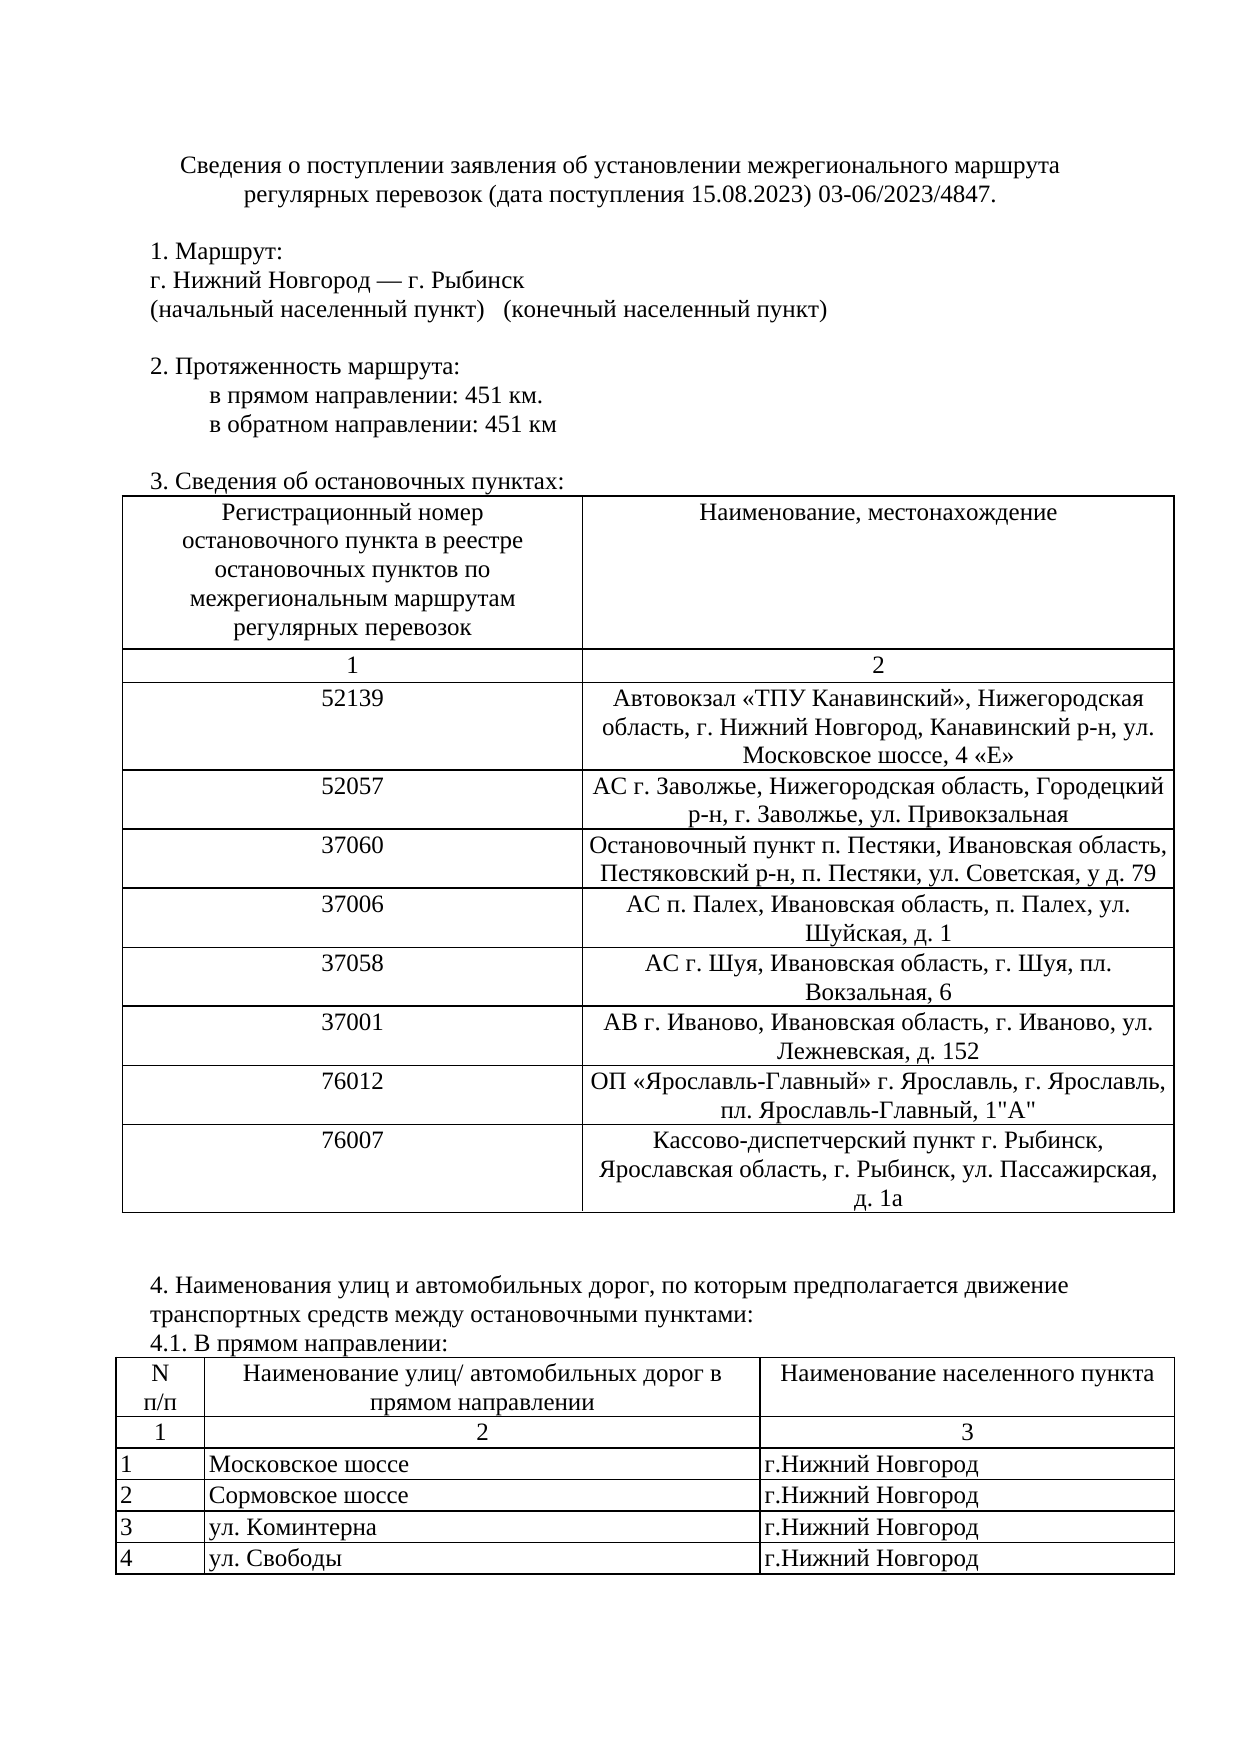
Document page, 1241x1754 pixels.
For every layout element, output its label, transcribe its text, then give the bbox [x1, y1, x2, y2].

table_cell Остановочный пункт п. Пестяки, Ивановская область, Пестяковский р-н, п. Пестяки, ул. Советская, у д. 79 [583, 830, 1173, 887]
table_cell 76012 [123, 1066, 582, 1123]
table_cell АС г. Заволжье, Нижегородская область, Городецкий р-н, г. Заволжье, ул. Привокзальная [583, 771, 1173, 828]
table_cell ул. Свободы [205, 1543, 759, 1573]
table_cell г.Нижний Новгород [761, 1449, 1174, 1479]
table_cell 2 [117, 1480, 204, 1510]
table_cell 37001 [123, 1007, 582, 1064]
text 4.1. В прямом направлении: [150, 1328, 1090, 1357]
table_cell АС г. Шуя, Ивановская область, г. Шуя, пл. Вокзальная, 6 [583, 948, 1173, 1005]
table_cell 3 [761, 1417, 1174, 1447]
table_header Наименование улиц/ автомобильных дорог в прямом направлении [205, 1358, 759, 1416]
text 4. Наименования улиц и автомобильных дорог, по которым предполагается движение транспортных средств между остановочными пунктами: [150, 1270, 1090, 1328]
table_cell 2 [583, 650, 1173, 681]
table_cell 37060 [123, 830, 582, 887]
table_cell ул. Коминтерна [205, 1512, 759, 1542]
table_cell Кассово-диспетчерский пункт г. Рыбинск, Ярославская область, г. Рыбинск, ул. Пассажирская, д. 1а [583, 1125, 1173, 1211]
table_cell АС п. Палех, Ивановская область, п. Палех, ул. Шуйская, д. 1 [583, 889, 1173, 946]
table_header Наименование, местонахождение [583, 497, 1173, 648]
text 3. Сведения об остановочных пунктах: [150, 466, 1090, 495]
text г. Нижний Новгород — г. Рыбинск [150, 265, 1090, 294]
table_cell 37058 [123, 948, 582, 1005]
table_cell 2 [205, 1417, 759, 1447]
text 1. Маршрут: [150, 236, 1090, 265]
table_cell 4 [117, 1543, 204, 1573]
text Сведения о поступлении заявления об установлении межрегионального маршрута регулярных перевозок (дата поступления 15.08.2023) 03-06/2023/4847. [150, 150, 1090, 207]
table_cell Сормовское шоссе [205, 1480, 759, 1510]
table_cell 37006 [123, 889, 582, 946]
table_cell 1 [117, 1449, 204, 1479]
table_cell г.Нижний Новгород [761, 1480, 1174, 1510]
table_cell 1 [117, 1417, 204, 1447]
text 2. Протяженность маршрута: [150, 351, 1090, 380]
table_cell АВ г. Иваново, Ивановская область, г. Иваново, ул. Лежневская, д. 152 [583, 1007, 1173, 1064]
text в прямом направлении: 451 км. [150, 380, 1090, 409]
text в обратном направлении: 451 км [150, 409, 1090, 437]
table_cell г.Нижний Новгород [761, 1543, 1174, 1573]
table_cell Автовокзал «ТПУ Канавинский», Нижегородская область, г. Нижний Новгород, Канавинский р-н, ул. Московское шоссе, 4 «Е» [583, 683, 1173, 769]
text (начальный населенный пункт) (конечный населенный пункт) [150, 294, 1090, 322]
table_cell 1 [123, 650, 582, 681]
table_cell ОП «Ярославль-Главный» г. Ярославль, г. Ярославль, пл. Ярославль-Главный, 1"А" [583, 1066, 1173, 1123]
table_cell 76007 [123, 1125, 582, 1211]
table_cell 52057 [123, 771, 582, 828]
table_header Регистрационный номер остановочного пункта в реестре остановочных пунктов по межрегиональным маршрутам регулярных перевозок [123, 497, 582, 648]
table_cell Московское шоссе [205, 1449, 759, 1479]
table_header Наименование населенного пункта [761, 1358, 1174, 1416]
table_cell 52139 [123, 683, 582, 769]
table_header N п/п [117, 1358, 204, 1416]
table_cell г.Нижний Новгород [761, 1512, 1174, 1542]
table_cell 3 [117, 1512, 204, 1542]
